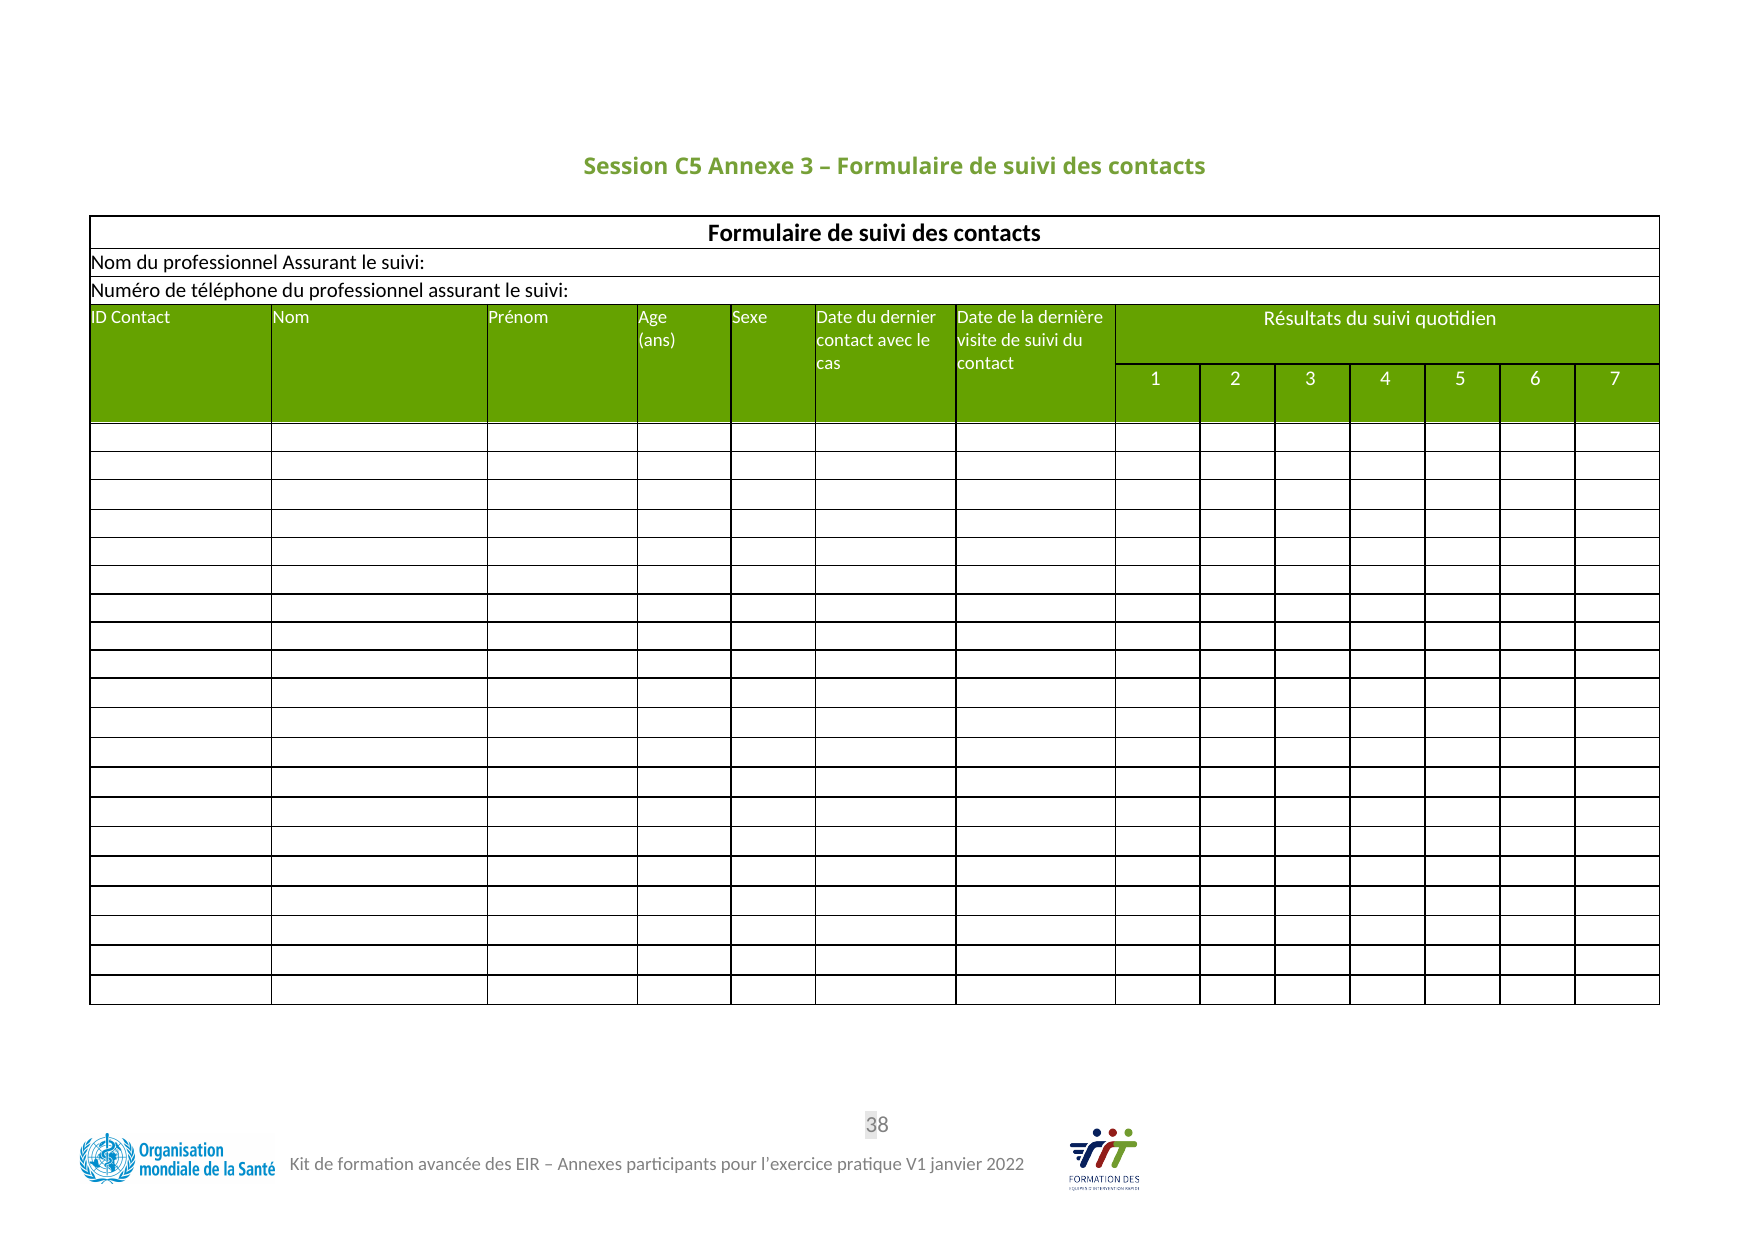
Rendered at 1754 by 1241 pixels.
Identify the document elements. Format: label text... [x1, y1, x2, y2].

table_cell [1576, 424, 1659, 451]
table_cell [1501, 452, 1574, 479]
table_cell [638, 452, 730, 479]
table_cell [1276, 510, 1349, 537]
table_cell [1116, 480, 1199, 508]
table_cell [1276, 946, 1349, 974]
picture [1069, 1128, 1140, 1191]
table_cell [732, 976, 815, 1004]
table_cell [816, 976, 955, 1004]
table_cell [1201, 480, 1274, 508]
table_cell [957, 708, 1115, 737]
table_cell [957, 798, 1115, 826]
table_cell [272, 424, 487, 451]
table_cell [1426, 857, 1499, 885]
table_cell [1276, 538, 1349, 565]
table_cell [957, 651, 1115, 677]
table_cell [1351, 538, 1424, 565]
table_cell [638, 651, 730, 677]
table_cell [1276, 827, 1349, 855]
table_cell [1426, 595, 1499, 621]
table_cell [488, 768, 637, 796]
table_cell [732, 651, 815, 677]
table_cell [488, 452, 637, 479]
table_cell [488, 827, 637, 855]
table_cell [1501, 424, 1574, 451]
table_cell [1201, 738, 1274, 766]
table_cell [1501, 510, 1574, 537]
table_cell [1351, 480, 1424, 508]
table_cell [816, 566, 955, 593]
table_cell [272, 887, 487, 915]
table_cell [272, 708, 487, 737]
table_cell [1351, 887, 1424, 915]
table_cell [488, 538, 637, 565]
table_cell [1201, 798, 1274, 826]
table_cell [1201, 946, 1274, 974]
table_cell [1426, 480, 1499, 508]
table_cell [1426, 887, 1499, 915]
table_cell [1201, 916, 1274, 944]
table_cell [957, 679, 1115, 707]
table_cell [816, 916, 955, 944]
table_cell 5 [1426, 365, 1499, 422]
table_cell [816, 538, 955, 565]
table_cell [1351, 679, 1424, 707]
table_cell [1501, 887, 1574, 915]
table_header Formulaire de suivi des contacts [91, 217, 1659, 247]
table_cell [1276, 452, 1349, 479]
table_cell [1116, 623, 1199, 649]
table_cell [1116, 452, 1199, 479]
table_cell [1116, 768, 1199, 796]
table_cell [1426, 946, 1499, 974]
table_cell [1576, 566, 1659, 593]
table_cell [732, 946, 815, 974]
table_cell [1426, 976, 1499, 1004]
table_cell [816, 946, 955, 974]
table_cell [272, 946, 487, 974]
table_cell [732, 916, 815, 944]
table_cell [488, 595, 637, 621]
table_cell [1351, 510, 1424, 537]
table_cell [1426, 651, 1499, 677]
table_cell [732, 424, 815, 451]
table_cell [1576, 651, 1659, 677]
table_cell [1351, 946, 1424, 974]
table_cell [1201, 452, 1274, 479]
table_cell [957, 538, 1115, 565]
table_cell [488, 651, 637, 677]
table_cell [1426, 623, 1499, 649]
table_cell [816, 424, 955, 451]
table_cell [816, 738, 955, 766]
table_cell [957, 566, 1115, 593]
table_cell [1116, 651, 1199, 677]
table_cell [272, 623, 487, 649]
table_cell [638, 857, 730, 885]
table_cell [488, 510, 637, 537]
table_cell [638, 738, 730, 766]
table_cell 1 [1116, 365, 1199, 422]
table_cell [1426, 738, 1499, 766]
table_cell [816, 510, 955, 537]
table_cell [638, 510, 730, 537]
table_cell [816, 887, 955, 915]
table_cell [957, 857, 1115, 885]
table_cell [1276, 424, 1349, 451]
table_cell [1201, 623, 1274, 649]
table_cell [1426, 916, 1499, 944]
table_cell [1501, 623, 1574, 649]
table_cell [732, 566, 815, 593]
table_cell [1576, 916, 1659, 944]
table_cell [638, 566, 730, 593]
table_cell [957, 480, 1115, 508]
table_cell [1576, 887, 1659, 915]
table_cell [1276, 708, 1349, 737]
table_cell [1116, 424, 1199, 451]
table_cell [732, 480, 815, 508]
table_cell [957, 510, 1115, 537]
table_cell [816, 623, 955, 649]
table_cell [1576, 679, 1659, 707]
table_cell [732, 768, 815, 796]
table_cell [1201, 976, 1274, 1004]
table_cell [1201, 768, 1274, 796]
table_cell [638, 798, 730, 826]
table_cell [957, 623, 1115, 649]
table_cell [732, 679, 815, 707]
table_cell Age (ans) [638, 305, 730, 422]
table_cell 4 [1351, 365, 1424, 422]
table_cell [957, 916, 1115, 944]
table_cell [732, 708, 815, 737]
table_cell [1426, 452, 1499, 479]
table_cell [816, 651, 955, 677]
table_cell [91, 827, 271, 855]
table_cell [272, 510, 487, 537]
table_cell [1276, 738, 1349, 766]
table_cell [1276, 480, 1349, 508]
table_cell [272, 768, 487, 796]
table_cell [1351, 798, 1424, 826]
table_cell [638, 623, 730, 649]
table_cell [1201, 857, 1274, 885]
table_cell ID Contact [91, 305, 271, 422]
table_cell [1501, 916, 1574, 944]
table_cell [1276, 857, 1349, 885]
table_cell [91, 623, 271, 649]
table_cell [91, 887, 271, 915]
table_cell [1426, 424, 1499, 451]
table_cell [816, 595, 955, 621]
table_cell [272, 857, 487, 885]
table_cell [272, 976, 487, 1004]
table_cell [1276, 651, 1349, 677]
table_cell [732, 827, 815, 855]
table_cell [272, 916, 487, 944]
table_cell [91, 708, 271, 737]
table_cell Nom du professionnel Assurant le suivi: ………………………….. [91, 249, 1659, 276]
table_cell 2 [1201, 365, 1274, 422]
table_cell [1201, 510, 1274, 537]
table_cell [488, 916, 637, 944]
table_cell [1576, 452, 1659, 479]
table_cell [1426, 510, 1499, 537]
table_cell [1501, 595, 1574, 621]
table_cell [488, 946, 637, 974]
table_cell [638, 424, 730, 451]
table_cell [488, 480, 637, 508]
table_cell Résultats du suivi quotidien [1116, 305, 1659, 363]
table_cell [1276, 595, 1349, 621]
table_cell 6 [1501, 365, 1574, 422]
table_cell [488, 798, 637, 826]
table_cell [638, 768, 730, 796]
table_cell [638, 916, 730, 944]
table_cell [638, 538, 730, 565]
table_cell [1501, 738, 1574, 766]
table_cell [1576, 798, 1659, 826]
table_cell [1426, 538, 1499, 565]
table_cell [91, 595, 271, 621]
table_cell [1116, 679, 1199, 707]
table_cell [91, 857, 271, 885]
table_cell [816, 827, 955, 855]
table_cell [1351, 976, 1424, 1004]
table_cell [1576, 538, 1659, 565]
table_cell [732, 538, 815, 565]
table_cell [91, 976, 271, 1004]
table_cell [488, 566, 637, 593]
table_cell Prénom [488, 305, 637, 422]
table_cell [1116, 708, 1199, 737]
table_cell [957, 946, 1115, 974]
table_cell [1576, 738, 1659, 766]
table_cell [1426, 798, 1499, 826]
table_cell [488, 738, 637, 766]
table_cell [272, 595, 487, 621]
table_cell [272, 452, 487, 479]
table_cell [1351, 566, 1424, 593]
table_cell [1276, 798, 1349, 826]
list Session C5 Annexe 3 – Formulaire de suivi des contacts [185, 150, 1604, 181]
table_cell [272, 566, 487, 593]
table_cell [732, 857, 815, 885]
table_cell [816, 452, 955, 479]
table_cell [1351, 738, 1424, 766]
table_cell [488, 708, 637, 737]
table_cell Date du dernier contact avec le cas [816, 305, 955, 422]
table_cell [638, 480, 730, 508]
table_cell [1116, 916, 1199, 944]
table_cell [1276, 976, 1349, 1004]
table_cell [816, 480, 955, 508]
table_cell [91, 679, 271, 707]
table_cell [1501, 566, 1574, 593]
table_cell [272, 679, 487, 707]
table_cell [1501, 651, 1574, 677]
table_cell [91, 538, 271, 565]
table_cell [488, 623, 637, 649]
table_cell [1116, 976, 1199, 1004]
table_cell [1116, 798, 1199, 826]
table_cell [488, 976, 637, 1004]
table_cell [1501, 798, 1574, 826]
table_cell [91, 424, 271, 451]
table_cell [272, 798, 487, 826]
table_cell [1116, 595, 1199, 621]
table_cell [1201, 708, 1274, 737]
table_cell [1116, 566, 1199, 593]
table_cell Sexe [732, 305, 815, 422]
table_cell [1351, 651, 1424, 677]
table_cell [1201, 887, 1274, 915]
table_cell [1576, 480, 1659, 508]
table_cell [1276, 623, 1349, 649]
table_cell [732, 738, 815, 766]
table_cell [91, 651, 271, 677]
table_cell [1501, 827, 1574, 855]
table_cell [1116, 738, 1199, 766]
table_cell [1351, 916, 1424, 944]
table_cell Date de la dernière visite de suivi du contact [957, 305, 1115, 422]
table_cell [488, 424, 637, 451]
table_cell [1351, 708, 1424, 737]
table_cell [1116, 510, 1199, 537]
table_cell [1201, 424, 1274, 451]
table_cell [1351, 424, 1424, 451]
table_cell [91, 916, 271, 944]
table_cell [1276, 887, 1349, 915]
picture [79, 1133, 275, 1184]
table_cell [638, 946, 730, 974]
table_cell [1276, 768, 1349, 796]
table_cell [91, 798, 271, 826]
table_cell [1201, 566, 1274, 593]
table_cell [1501, 857, 1574, 885]
table_cell [816, 708, 955, 737]
table_cell [957, 738, 1115, 766]
table_cell [732, 510, 815, 537]
table_cell [1576, 946, 1659, 974]
table_cell 7 [1576, 365, 1659, 422]
table_cell [816, 679, 955, 707]
table_cell [1501, 768, 1574, 796]
table_cell [957, 595, 1115, 621]
table_cell [91, 768, 271, 796]
table_cell [1116, 538, 1199, 565]
table_cell [957, 827, 1115, 855]
table_cell [1576, 857, 1659, 885]
table_cell [488, 887, 637, 915]
table_cell [91, 480, 271, 508]
table_cell [1576, 768, 1659, 796]
table_cell [732, 595, 815, 621]
table_cell [1426, 708, 1499, 737]
table_cell [1201, 595, 1274, 621]
table_cell [957, 976, 1115, 1004]
table_cell [1116, 827, 1199, 855]
table_cell [1351, 623, 1424, 649]
table_cell [1116, 887, 1199, 915]
table_cell [957, 452, 1115, 479]
table_cell Numéro de téléphone du professionnel assurant le suivi: …………………… . [91, 277, 1659, 304]
table_cell [1501, 679, 1574, 707]
table_cell [1201, 679, 1274, 707]
table_cell [91, 510, 271, 537]
table_cell [91, 452, 271, 479]
table_cell [1276, 679, 1349, 707]
table_cell [732, 452, 815, 479]
table_cell [1351, 827, 1424, 855]
table_cell [1351, 857, 1424, 885]
table_cell 3 [1276, 365, 1349, 422]
table_cell [1276, 566, 1349, 593]
table_cell [1351, 595, 1424, 621]
table_cell [272, 480, 487, 508]
table_cell [488, 679, 637, 707]
table_cell [1201, 827, 1274, 855]
table_cell [1426, 827, 1499, 855]
table_cell [1426, 566, 1499, 593]
table_cell [1501, 946, 1574, 974]
table_cell [638, 887, 730, 915]
table_cell [1116, 946, 1199, 974]
table_cell [638, 827, 730, 855]
table_cell [91, 738, 271, 766]
table_cell [1201, 538, 1274, 565]
table_cell [732, 798, 815, 826]
table_cell [638, 708, 730, 737]
table_cell [1576, 595, 1659, 621]
table_cell [1501, 976, 1574, 1004]
table_cell [957, 424, 1115, 451]
table_cell [816, 798, 955, 826]
table_cell [91, 566, 271, 593]
table_cell [91, 946, 271, 974]
table_cell [1501, 480, 1574, 508]
table_cell [272, 827, 487, 855]
table_cell [488, 857, 637, 885]
table_cell [957, 768, 1115, 796]
table_cell [957, 887, 1115, 915]
table_cell [732, 887, 815, 915]
table_cell [1576, 623, 1659, 649]
table_cell [1426, 768, 1499, 796]
table_cell [638, 976, 730, 1004]
table_cell [1276, 916, 1349, 944]
table_cell [272, 738, 487, 766]
table_cell Nom [272, 305, 487, 422]
table_cell [1201, 651, 1274, 677]
table_cell [1116, 857, 1199, 885]
table_cell [1351, 452, 1424, 479]
table_cell [1501, 538, 1574, 565]
table_cell [1351, 768, 1424, 796]
table_cell [816, 857, 955, 885]
table_cell [1426, 679, 1499, 707]
table_cell [638, 679, 730, 707]
table_cell [1576, 510, 1659, 537]
table_cell [1501, 708, 1574, 737]
table_cell [732, 623, 815, 649]
table_cell [1576, 708, 1659, 737]
table_cell [1576, 976, 1659, 1004]
table_cell [272, 651, 487, 677]
table_cell [816, 768, 955, 796]
table_cell [1576, 827, 1659, 855]
table_cell [272, 538, 487, 565]
table_cell [638, 595, 730, 621]
